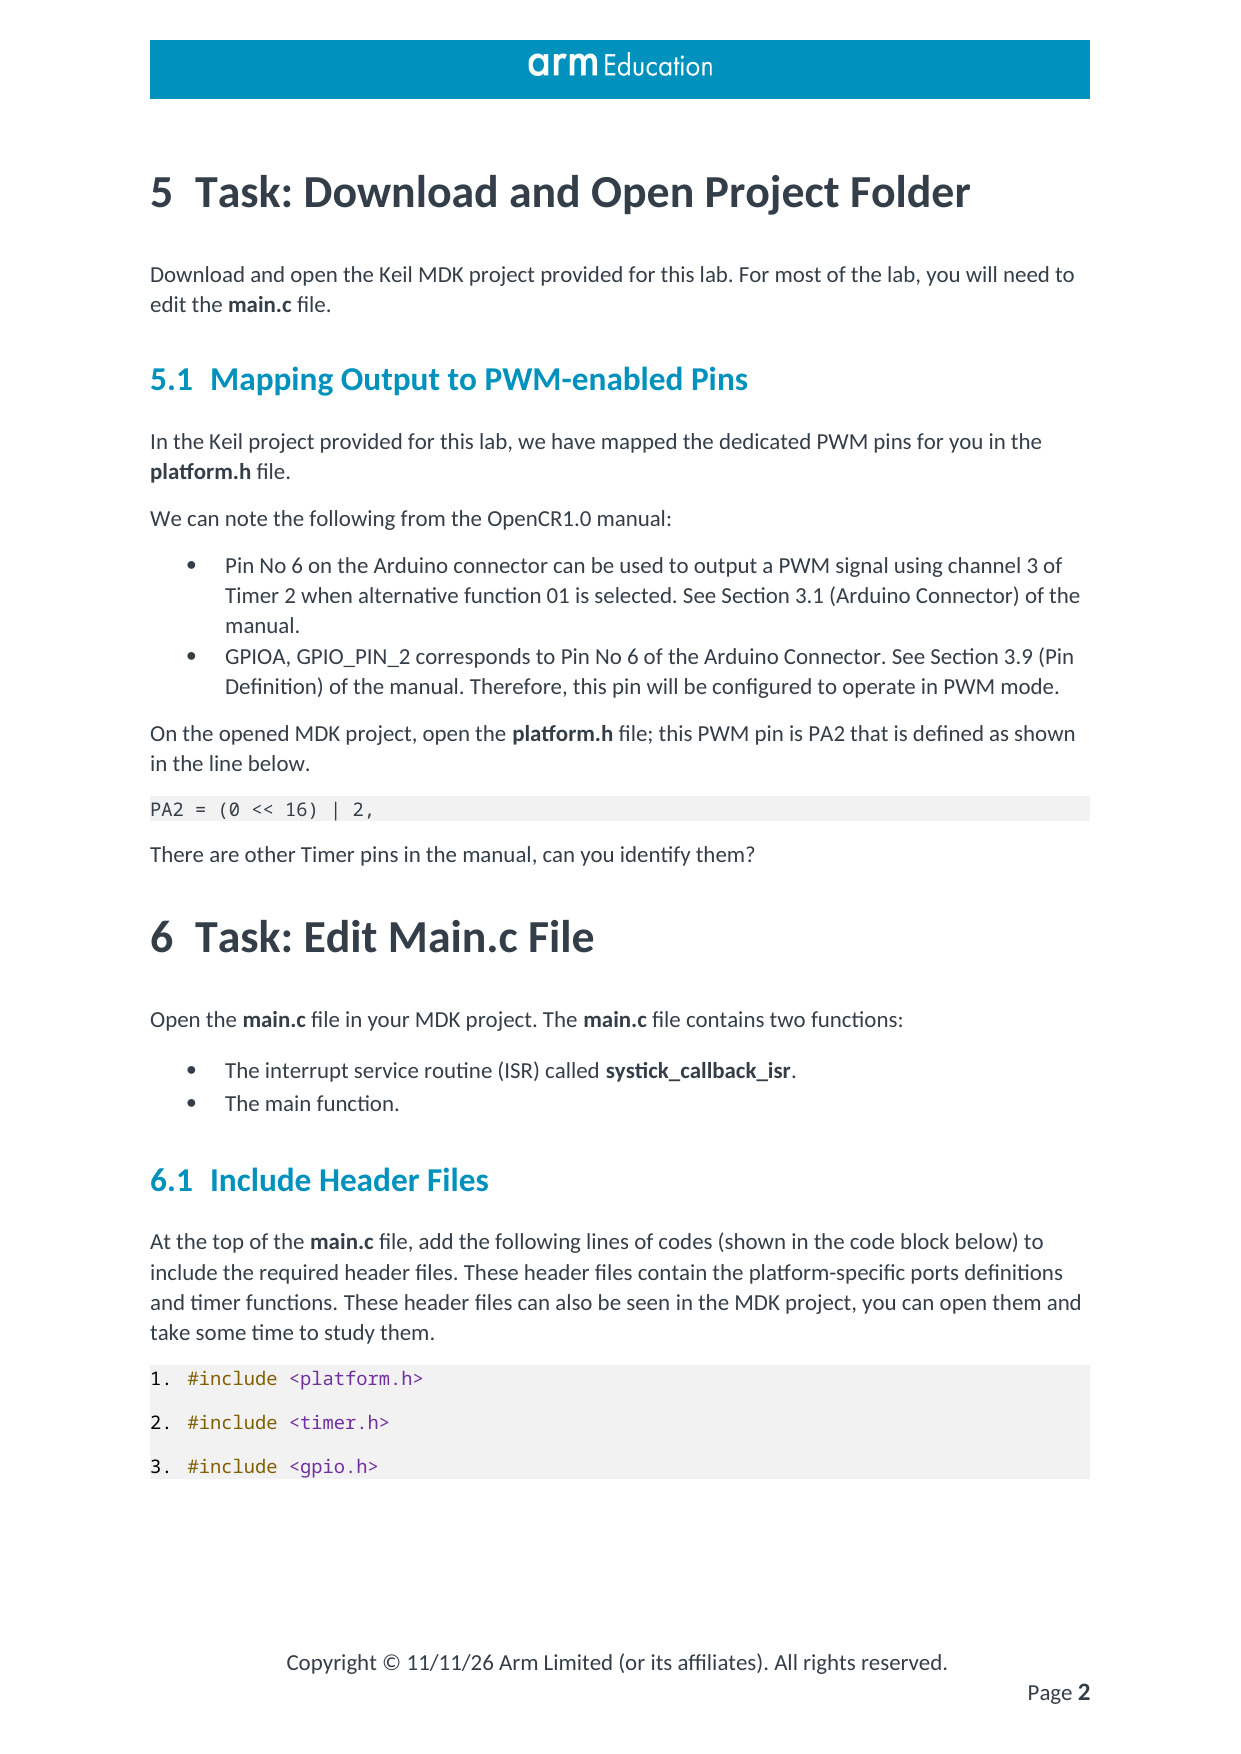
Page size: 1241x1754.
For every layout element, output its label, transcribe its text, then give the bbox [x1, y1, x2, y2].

subtitle Task: Edit Main.c File [150, 908, 1090, 964]
picture [529, 54, 548, 75]
text We can note the following from the OpenCR1.0 manual: [150, 504, 1090, 532]
list #include <timer.h> [150, 1409, 1090, 1435]
list The interrupt service routine (ISR) called systick_callback_isr. [187, 1057, 1090, 1085]
list Pin No 6 on the Arduino connector can be used to output a PWM signal using channel 3 of Timer 2 when alternative function 01 is selected. See Section 3.1 (Arduino Connector) of the manual. [187, 551, 1090, 639]
text Download and open the Keil MDK project provided for this lab. For most of the lab, you will need to edit the main.c file. [150, 260, 1090, 318]
picture [570, 54, 597, 75]
text Open the main.c file in your MDK project. The main.c file contains two functions: [150, 1006, 1090, 1034]
subtitle Mapping Output to PWM-enabled Pins [150, 358, 1090, 399]
text There are other Timer pins in the manual, can you identify them? [150, 840, 1090, 868]
list #include <platform.h> [150, 1365, 1090, 1391]
picture [606, 55, 615, 75]
picture [675, 58, 679, 75]
text At the top of the main.c file, add the following lines of codes (shown in the code block below) to include the required header files. These header files contain the platform-specific ports definitions and timer functions. These header files can also be seen in the MDK project, you can open them and take some time to study them. [150, 1227, 1090, 1346]
list #include <gpio.h> [150, 1453, 1090, 1479]
list GPIOA, GPIO_PIN_2 corresponds to Pin No 6 of the Arduino Connector. See Section 3.9 (Pin Definition) of the manual. Therefore, this pin will be configured to operate in PWM mode. [187, 642, 1090, 700]
picture [554, 54, 566, 75]
subtitle Task: Download and Open Project Folder [150, 162, 1090, 218]
subtitle Include Header Files [150, 1158, 1090, 1199]
list The main function. [187, 1089, 1090, 1117]
text PA2 = (0 << 16) | 2, [150, 796, 1090, 821]
text In the Keil project provided for this lab, we have mapped the dedicated PWM pins for you in the platform.h file. [150, 427, 1090, 485]
text On the opened MDK project, open the platform.h file; this PWM pin is PA2 that is defined as shown in the line below. [150, 719, 1090, 777]
